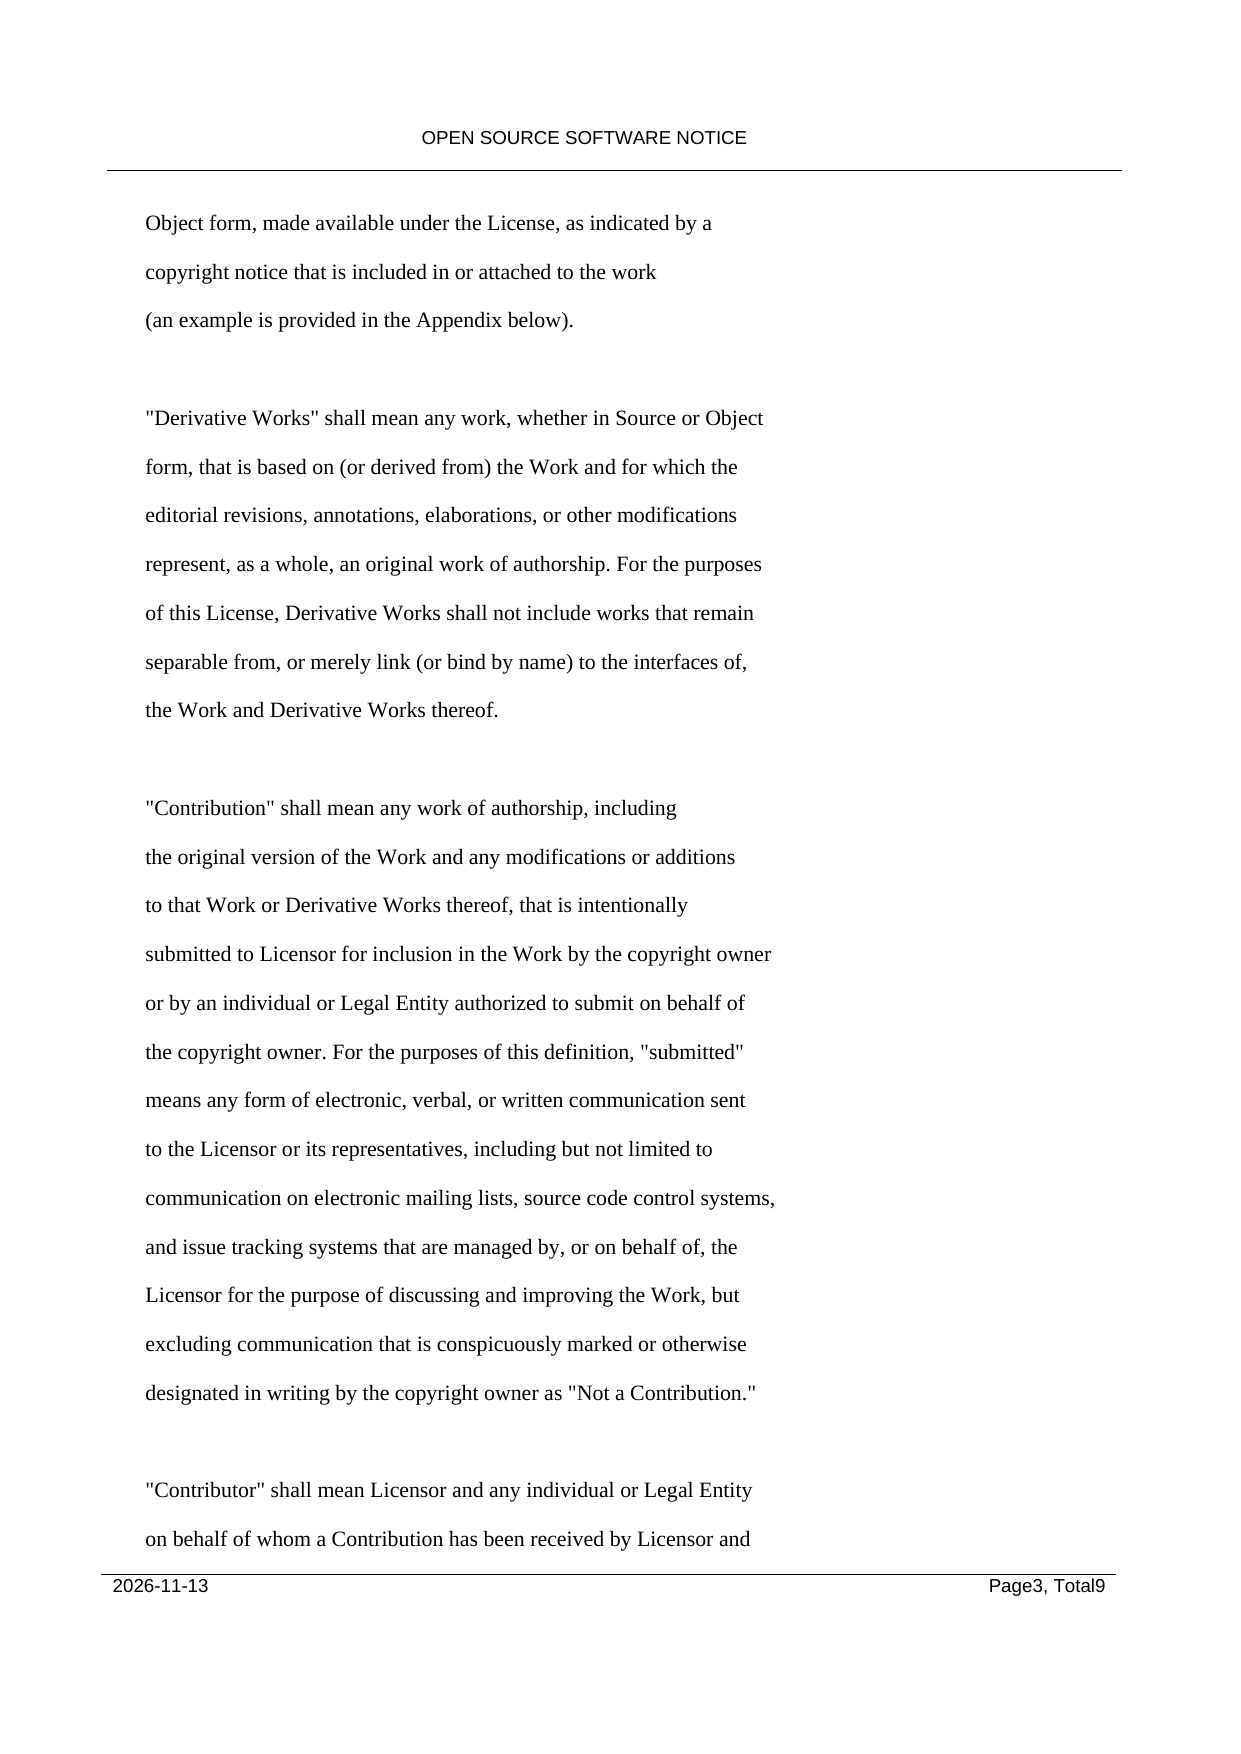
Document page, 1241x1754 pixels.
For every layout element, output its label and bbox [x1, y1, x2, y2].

text [112, 206, 1128, 1555]
